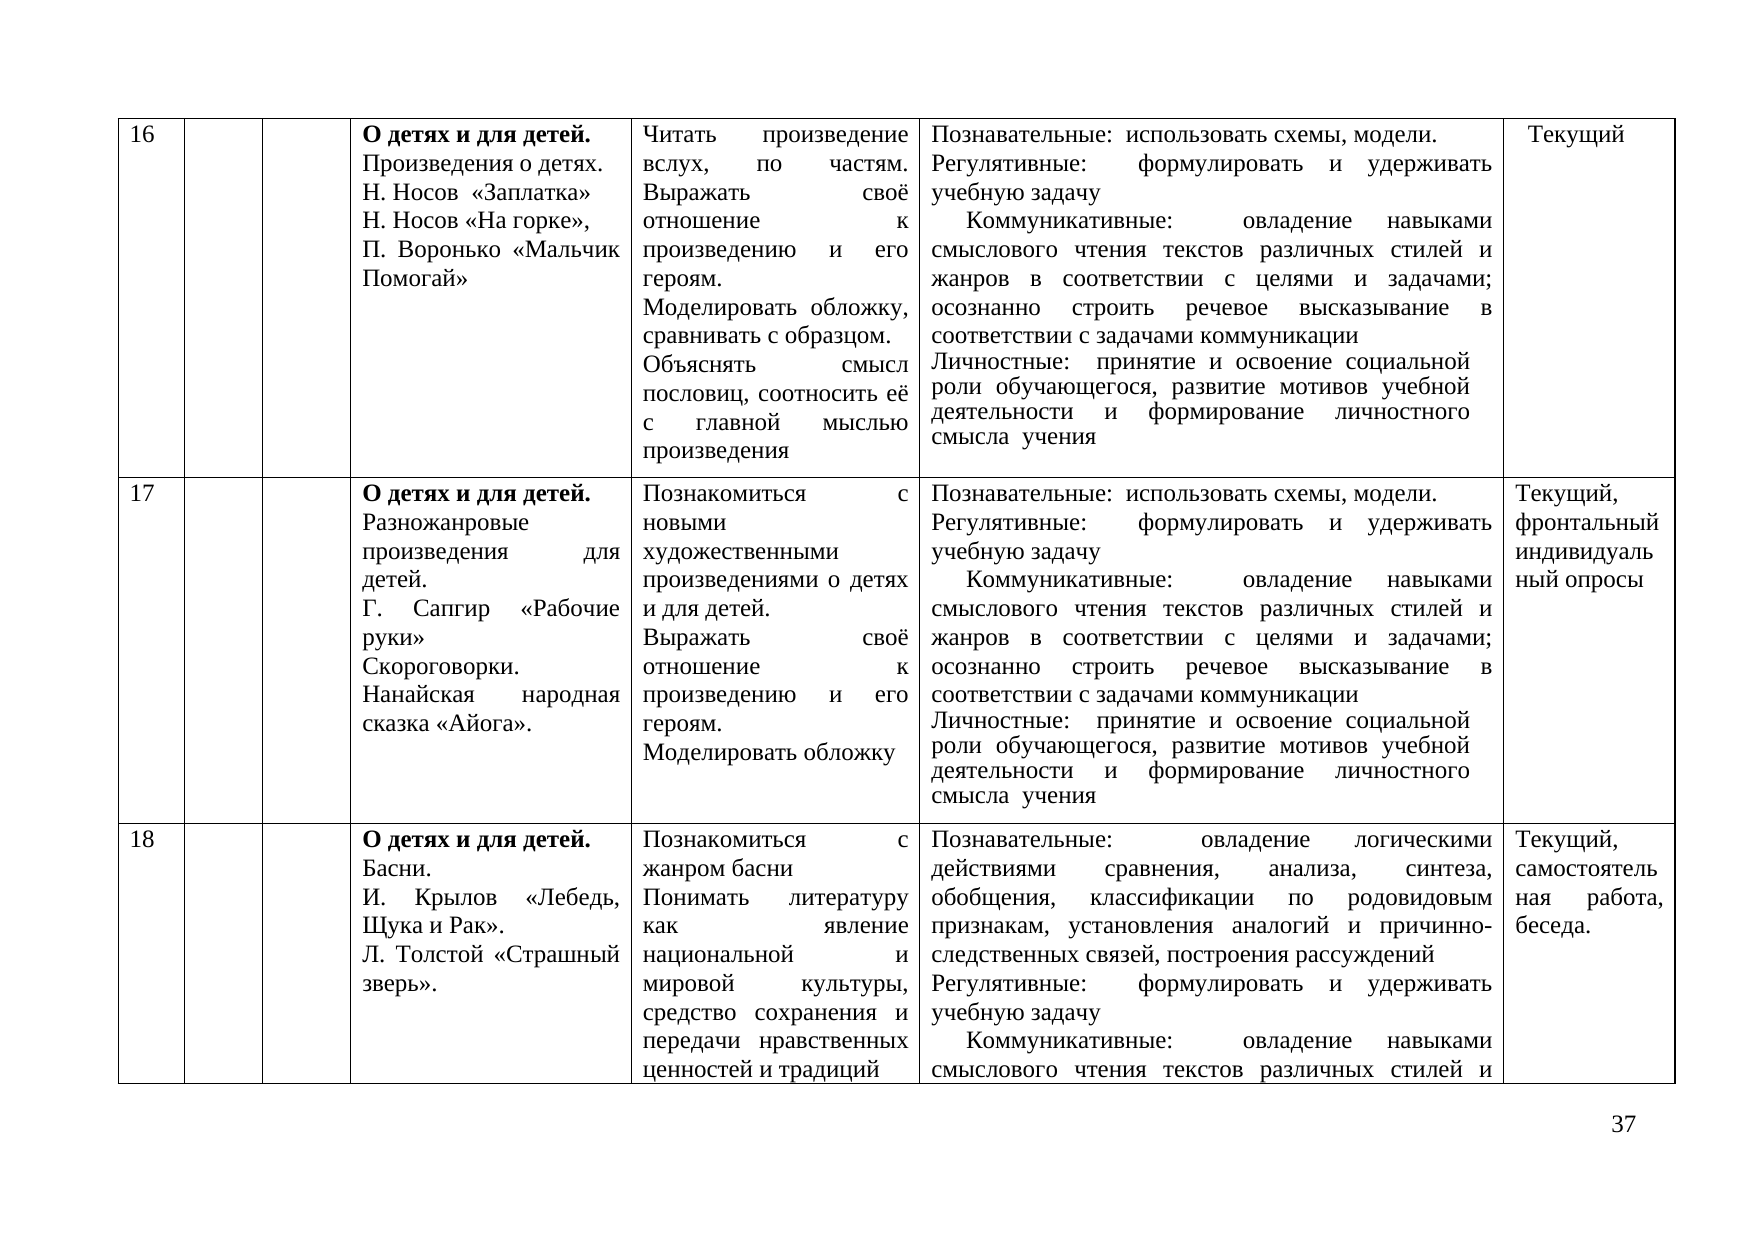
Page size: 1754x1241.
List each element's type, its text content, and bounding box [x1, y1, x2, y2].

table_cell [263, 119, 350, 477]
table_cell [185, 478, 262, 823]
table_cell [185, 824, 262, 1083]
table_cell О детях и для детей. Разножанровые произведения для детей. Г. Сапгир «Рабочие руки» Скороговорки. Нанайская народная сказка «Айога». [351, 478, 631, 823]
table_cell Познавательные: использовать схемы, модели. Регулятивные: формулировать и удерживать учебную задачу Коммуникативные: овладение навыками смыслового чтения текстов различных стилей и жанров в соответствии с целями и задачами; осознанно строить речевое высказывание в соответствии с задачами коммуникации Личностные: принятие и освоение социальной роли обучающегося, развитие мотивов учебной деятельности и формирование личностного смысла учения [920, 478, 1503, 823]
table_cell 16 [119, 119, 184, 477]
table_cell [263, 824, 350, 1083]
table_cell [185, 119, 262, 477]
table_cell О детях и для детей. Произведения о детях. Н. Носов «Заплатка» Н. Носов «На горке», П. Воронько «Мальчик Помогай» [351, 119, 631, 477]
table_cell Читать произведение вслух, по частям. Выражать своё отношение к произведению и его героям. Моделировать обложку, сравнивать с образцом. Объяснять смысл пословиц, соотносить её с главной мыслью произведения [632, 119, 919, 477]
table_cell Текущий [1504, 119, 1674, 477]
table_cell 18 [119, 824, 184, 1083]
table_cell 17 [119, 478, 184, 823]
table_cell Познакомиться с новыми художественными произведениями о детях и для детей. Выражать своё отношение к произведению и его героям. Моделировать обложку [632, 478, 919, 823]
table_cell Познавательные: использовать схемы, модели. Регулятивные: формулировать и удерживать учебную задачу Коммуникативные: овладение навыками смыслового чтения текстов различных стилей и жанров в соответствии с целями и задачами; осознанно строить речевое высказывание в соответствии с задачами коммуникации Личностные: принятие и освоение социальной роли обучающегося, развитие мотивов учебной деятельности и формирование личностного смысла учения [920, 119, 1503, 477]
table_cell [263, 478, 350, 823]
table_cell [1504, 824, 1674, 1083]
table_cell Текущий, фронтальный индивидуальный опросы [1504, 478, 1674, 823]
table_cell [351, 824, 631, 1083]
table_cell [920, 824, 1503, 1083]
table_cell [632, 824, 919, 1083]
